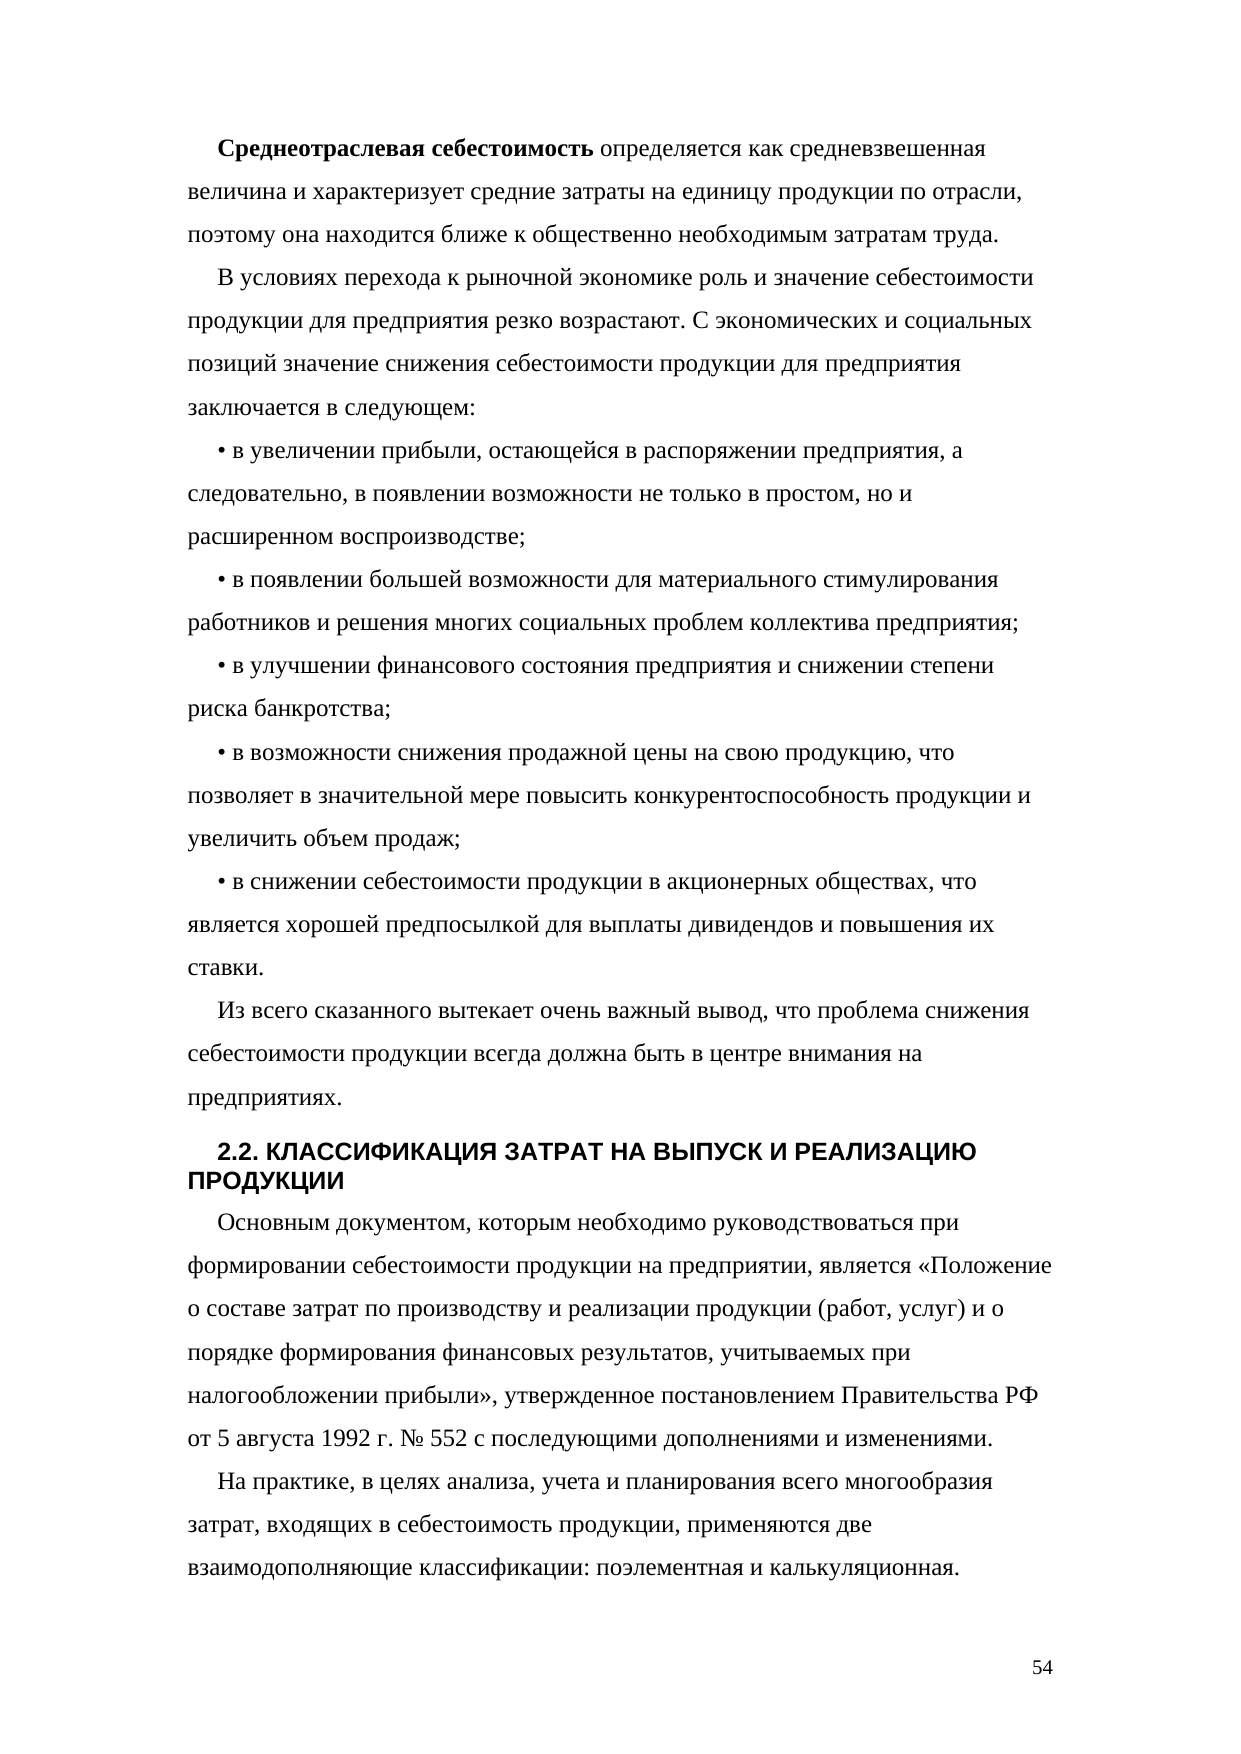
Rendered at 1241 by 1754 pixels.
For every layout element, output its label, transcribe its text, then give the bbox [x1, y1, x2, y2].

text • в улучшении финансового состояния предприятия и снижении степени риска банкротства; [187, 650, 1053, 722]
text Среднеотраслевая себестоимость определяется как средневзвешенная величина и характеризует средние затраты на единицу продукции по отрасли, поэтому она находится ближе к общественно необходимым затратам труда. [187, 133, 1053, 248]
text 2.2. КЛАССИФИКАЦИЯ ЗАТРАТ НА ВЫПУСК И РЕАЛИЗАЦИЮ ПРОДУКЦИИ [187, 1137, 1028, 1195]
text • в увеличении прибыли, остающейся в распоряжении предприятия, а следовательно, в появлении возможности не только в простом, но и расширенном воспроизводстве; [187, 435, 1053, 550]
text На практике, в целях анализа, учета и планирования всего многообразия затрат, входящих в себестоимость продукции, применяются две взаимодополняющие классификации: поэлементная и калькуляционная. [187, 1466, 1053, 1581]
text • в появлении большей возможности для материального стимулирования работников и решения многих социальных проблем коллектива предприятия; [187, 564, 1053, 636]
text Основным документом, которым необходимо руководствоваться при формировании себестоимости продукции на предприятии, является «Положение о составе затрат по производству и реализации продукции (работ, услуг) и о порядке формирования финансовых результатов, учитываемых при налогообложении прибыли», утвержденное постановлением Правительства РФ от 5 августа 1992 г. № 552 с последующими дополнениями и изменениями. [187, 1207, 1053, 1452]
text В условиях перехода к рыночной экономике роль и значение себестоимости продукции для предприятия резко возрастают. С экономических и социальных позиций значение снижения себестоимости продукции для предприятия заключается в следующем: [187, 262, 1053, 420]
text Из всего сказанного вытекает очень важный вывод, что проблема снижения себестоимости продукции всегда должна быть в центре внимания на предприятиях. [187, 995, 1053, 1110]
text • в возможности снижения продажной цены на свою продукцию, что позволяет в значительной мере повысить конкурентоспособность продукции и увеличить объем продаж; [187, 737, 1053, 852]
text • в снижении себестоимости продукции в акционерных обществах, что является хорошей предпосылкой для выплаты дивидендов и повышения их ставки. [187, 866, 1053, 981]
